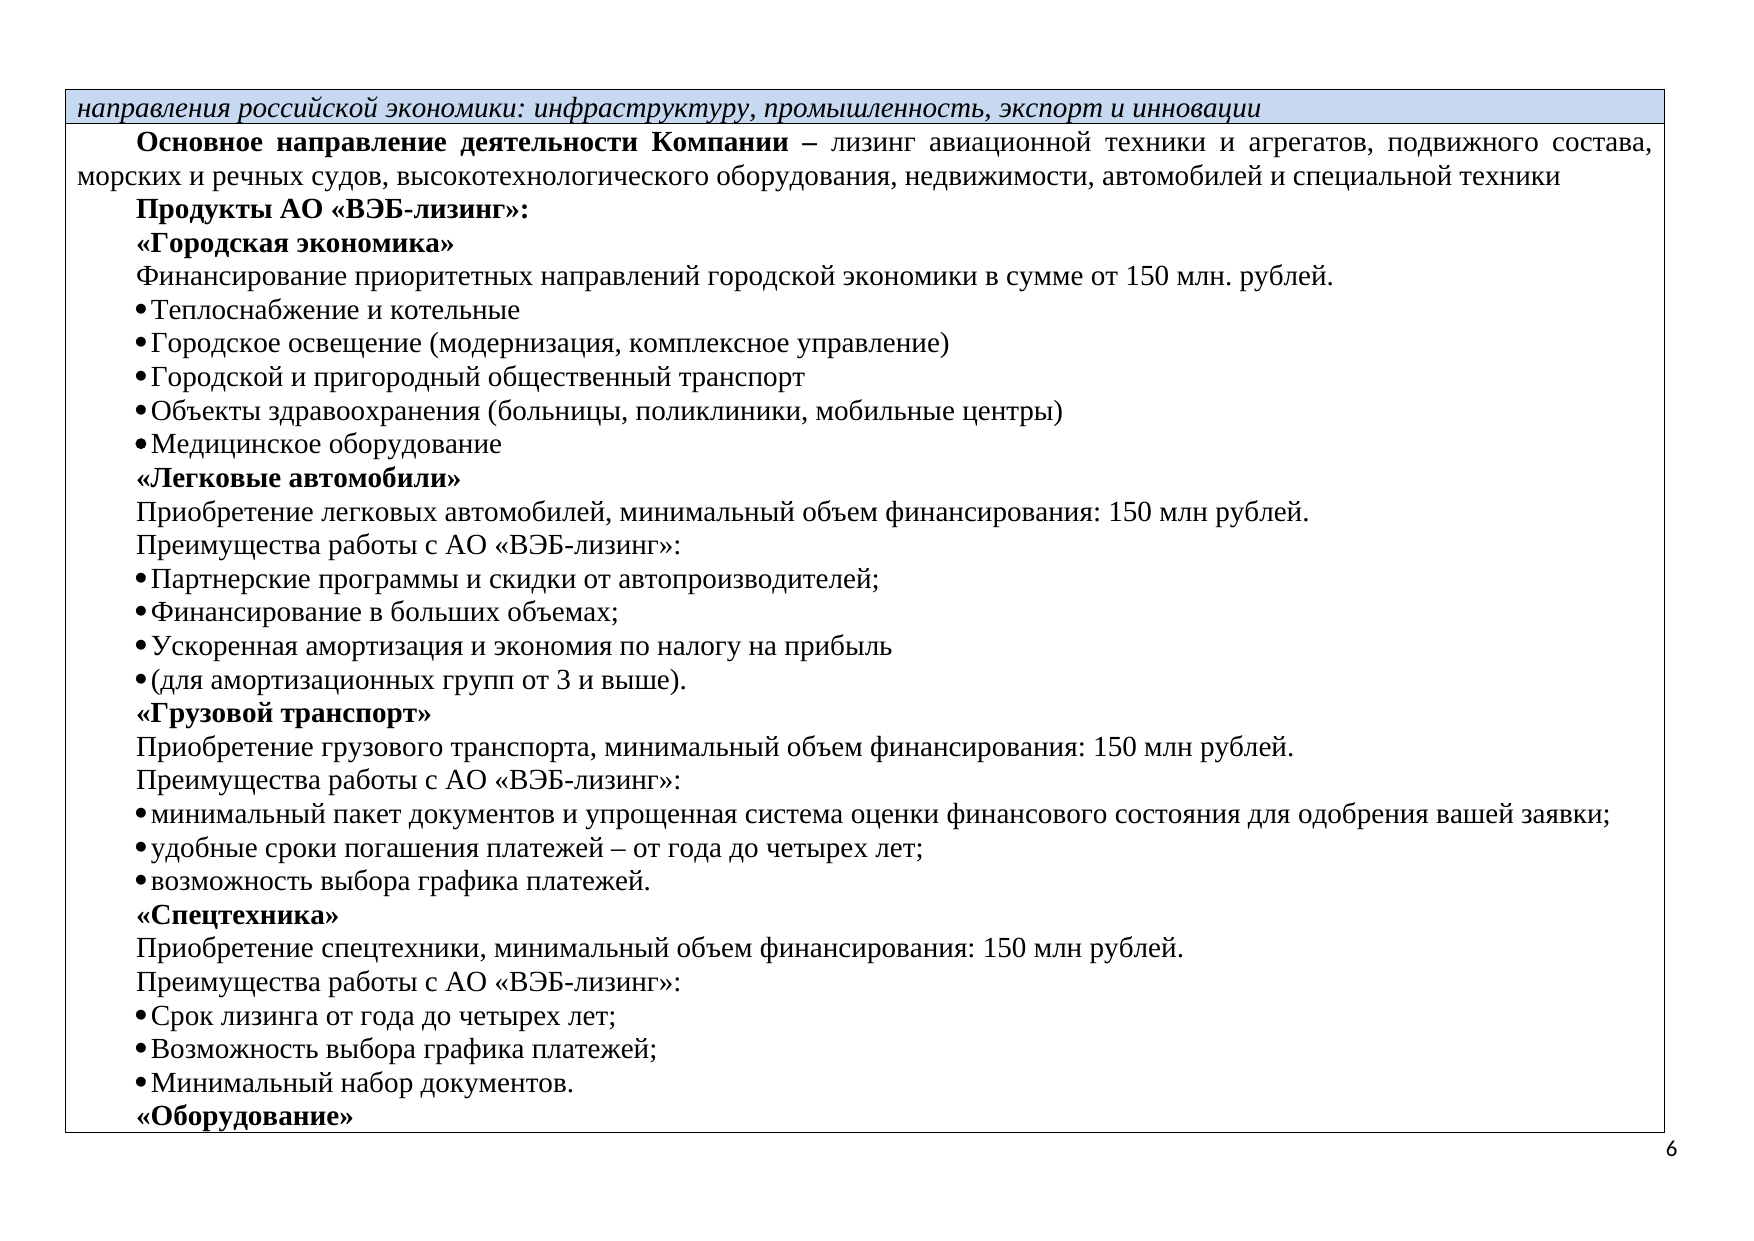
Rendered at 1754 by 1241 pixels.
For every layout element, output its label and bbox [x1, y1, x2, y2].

table_cell [66, 124, 1664, 1132]
table_cell [66, 90, 1664, 123]
